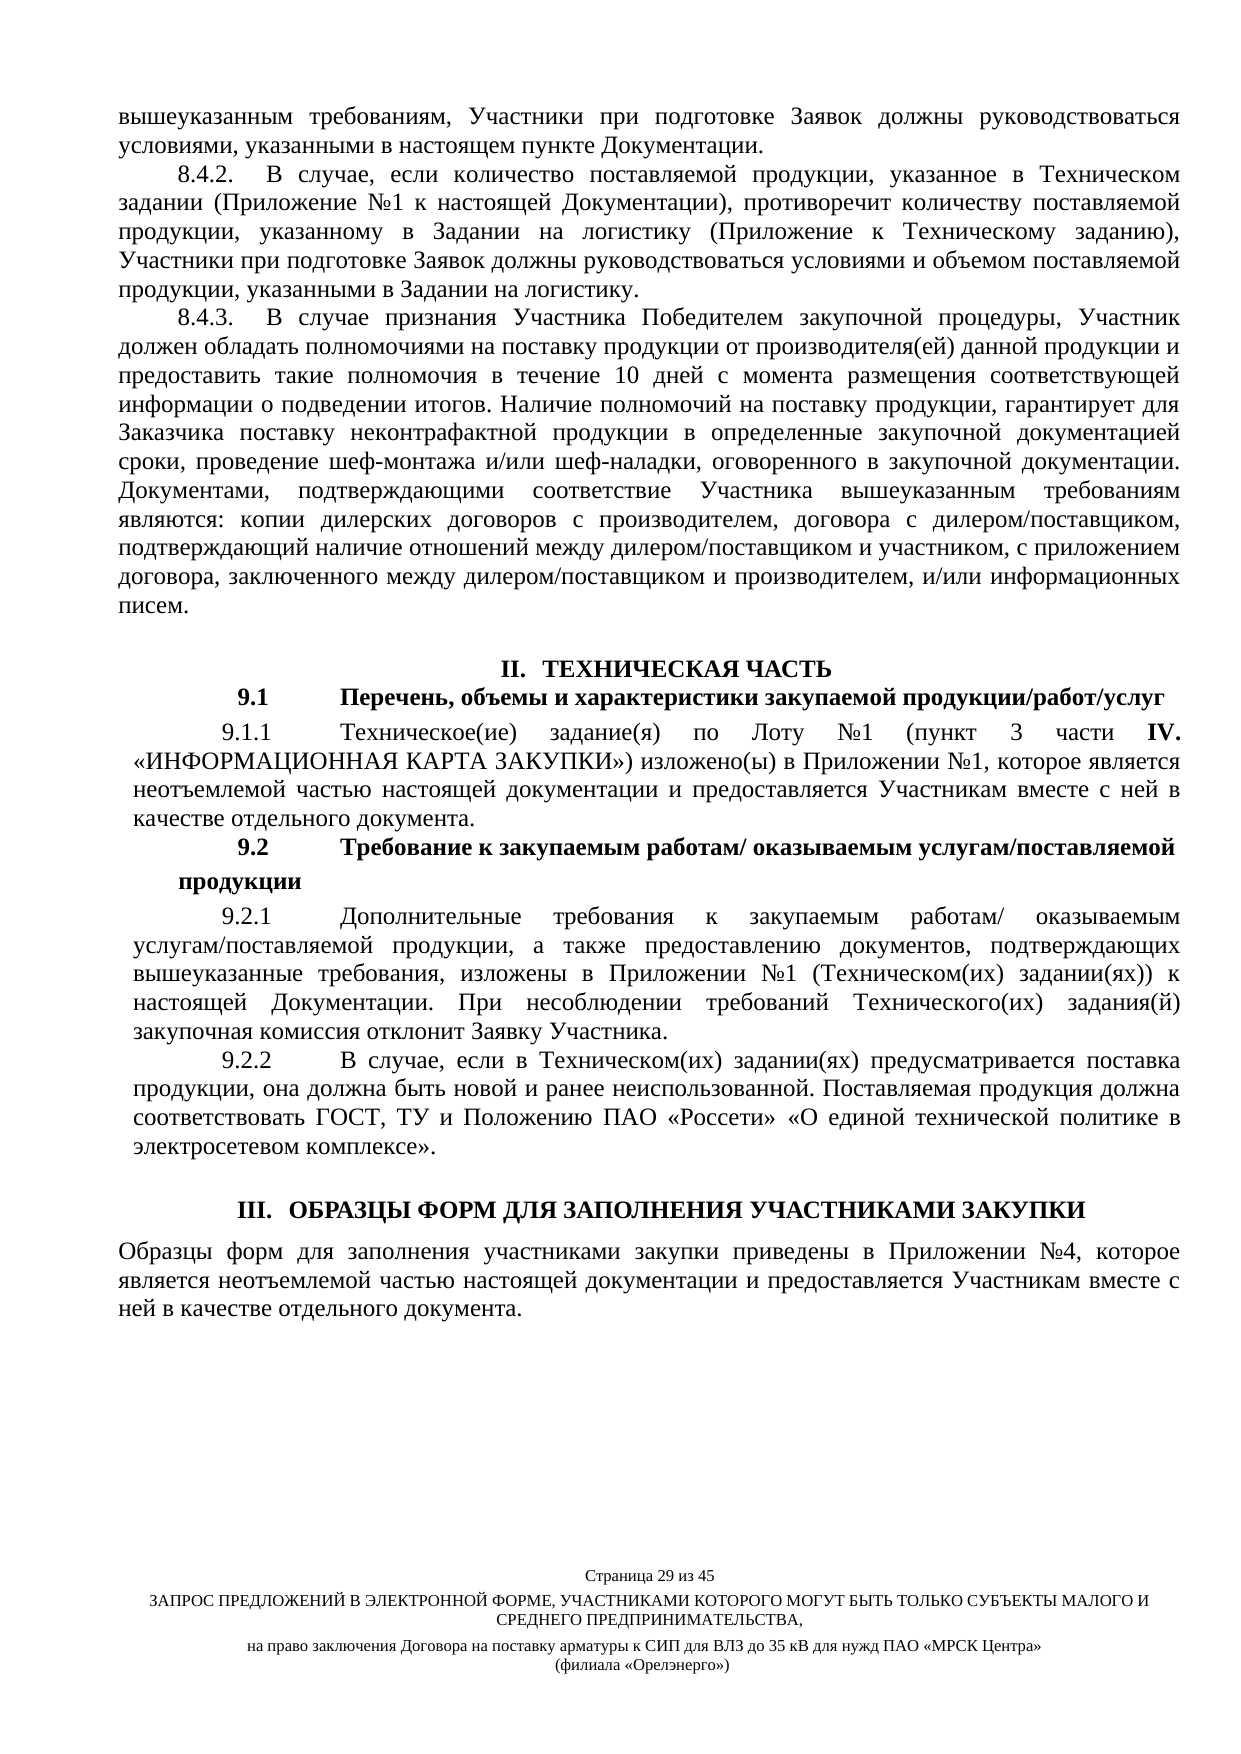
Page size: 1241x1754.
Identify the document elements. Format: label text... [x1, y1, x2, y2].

subtitle Дополнительные требования к закупаемым работам/ оказываемым услугам/поставляемой продукции, а также предоставлению документов, подтверждающих вышеуказанные требования, изложены в Приложении №1 (Техническом(их) задании(ях)) к настоящей Документации. При несоблюдении требований Технического(их) задания(й) закупочная комиссия отклонит Заявку Участника. [133, 901, 1181, 1045]
subtitle В случае, если количество поставляемой продукции, указанное в Техническом задании (Приложение №1 к настоящей Документации), противоречит количеству поставляемой продукции, указанному в Задании на логистику (Приложение к Техническому заданию), Участники при подготовке Заявок должны руководствоваться условиями и объемом поставляемой продукции, указанными в Задании на логистику. [118, 159, 1181, 302]
subtitle Перечень, объемы и характеристики закупаемой продукции/работ/услуг [178, 682, 1181, 711]
subtitle Требование к закупаемым работам/ оказываемым услугам/поставляемой продукции [178, 832, 1181, 895]
subtitle ТЕХНИЧЕСКАЯ ЧАСТЬ [118, 654, 1181, 682]
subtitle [118, 101, 1181, 159]
subtitle Образцы форм для заполнения участниками закупки приведены в Приложении №4, которое является неотъемлемой частью настоящей документации и предоставляется Участникам вместе с ней в качестве отдельного документа. [118, 1236, 1181, 1322]
subtitle В случае, если в Техническом(их) задании(ях) предусматривается поставка продукции, она должна быть новой и ранее неиспользованной. Поставляемая продукция должна соответствовать ГОСТ, ТУ и Положению ПАО «Россети» «О единой технической политике в электросетевом комплексе». [133, 1045, 1181, 1160]
subtitle В случае признания Участника Победителем закупочной процедуры, Участник должен обладать полномочиями на поставку продукции от производителя(ей) данной продукции и предоставить такие полномочия в течение 10 дней с момента размещения соответствующей информации о подведении итогов. Наличие полномочий на поставку продукции, гарантирует для Заказчика поставку неконтрафактной продукции в определенные закупочной документацией сроки, проведение шеф-монтажа и/или шеф-наладки, оговоренного в закупочной документации. Документами, подтверждающими соответствие Участника вышеуказанным требованиям являются: копии дилерских договоров с производителем, договора с дилером/поставщиком, подтверждающий наличие отношений между дилером/поставщиком и участником, с приложением договора, заключенного между дилером/поставщиком и производителем, и/или информационных писем. [118, 302, 1181, 619]
subtitle Техническое(ие) задание(я) по Лоту №1 (пункт 3 части IV. «ИНФОРМАЦИОННАЯ КАРТА ЗАКУПКИ») изложено(ы) в Приложении №1, которое является неотъемлемой частью настоящей документации и предоставляется Участникам вместе с ней в качестве отдельного документа. [133, 717, 1181, 832]
subtitle ОБРАЗЦЫ ФОРМ ДЛЯ ЗАПОЛНЕНИЯ УЧАСТНИКАМИ ЗАКУПКИ [118, 1195, 1181, 1223]
